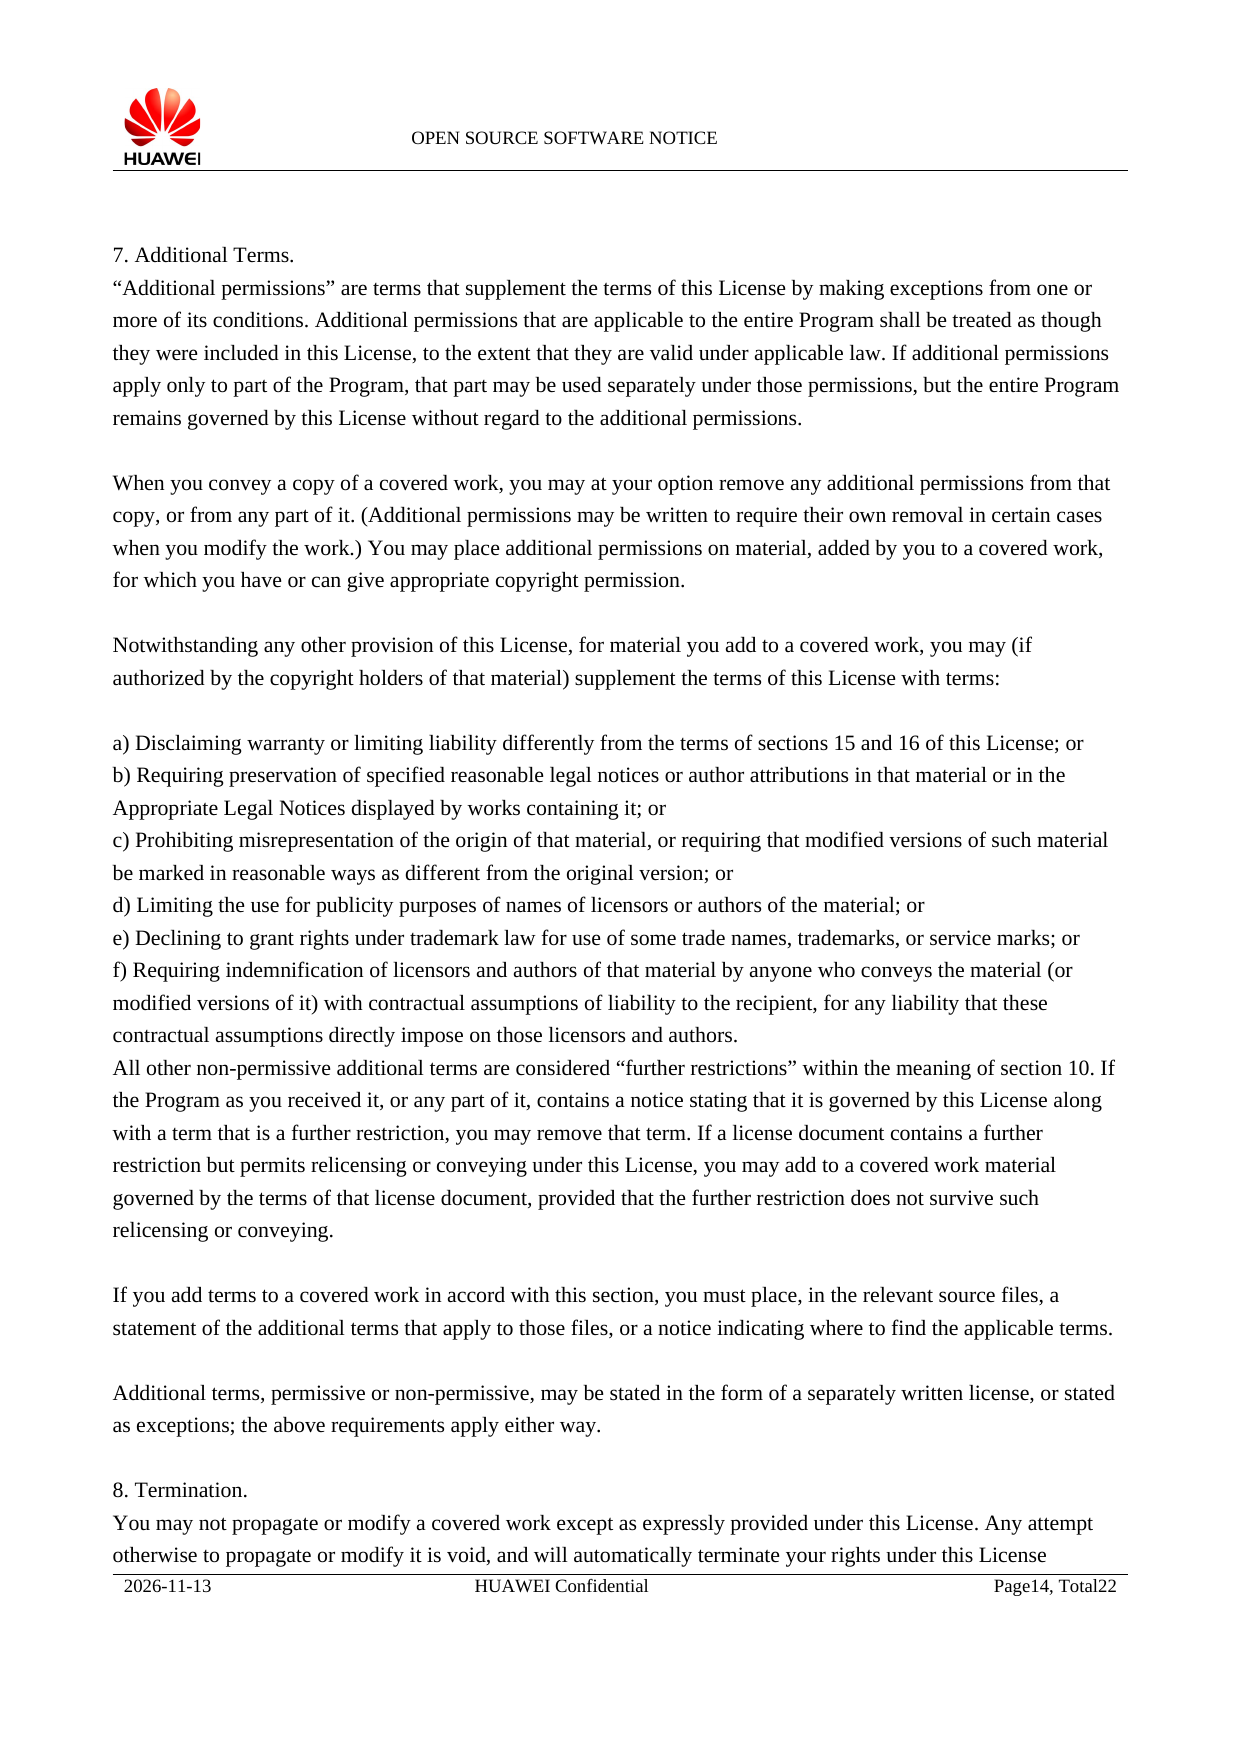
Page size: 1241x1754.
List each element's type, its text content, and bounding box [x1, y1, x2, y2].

text c) Prohibiting misrepresentation of the origin of that material, or requiring that modified versions of such material be marked in reasonable ways as different from the original version; or [112, 824, 1128, 889]
text All other non-permissive additional terms are considered “further restrictions” within the meaning of section 10. If the Program as you received it, or any part of it, contains a notice stating that it is governed by this License along with a term that is a further restriction, you may remove that term. If a license document contains a further restriction but permits relicensing or conveying under this License, you may add to a covered work material governed by the terms of that license document, provided that the further restriction does not survive such relicensing or conveying. [112, 1051, 1128, 1246]
text If you add terms to a covered work in accord with this section, you must place, in the relevant source files, a statement of the additional terms that apply to those files, or a notice indicating where to find the applicable terms. [112, 1279, 1128, 1344]
text d) Limiting the use for publicity purposes of names of licensors or authors of the material; or [112, 889, 1128, 921]
text 7. Additional Terms. [112, 239, 1128, 271]
text 8. Termination. [112, 1474, 1128, 1506]
text Notwithstanding any other provision of this License, for material you add to a covered work, you may (if authorized by the copyright holders of that material) supplement the terms of this License with terms: [112, 629, 1128, 694]
text Additional terms, permissive or non-permissive, may be stated in the form of a separately written license, or stated as exceptions; the above requirements apply either way. [112, 1376, 1128, 1441]
text b) Requiring preservation of specified reasonable legal notices or author attributions in that material or in the Appropriate Legal Notices displayed by works containing it; or [112, 759, 1128, 824]
text “Additional permissions” are terms that supplement the terms of this License by making exceptions from one or more of its conditions. Additional permissions that are applicable to the entire Program shall be treated as though they were included in this License, to the extent that they are valid under applicable law. If additional permissions apply only to part of the Program, that part may be used separately under those permissions, but the entire Program remains governed by this License without regard to the additional permissions. [112, 271, 1128, 434]
text a) Disclaiming warranty or limiting liability differently from the terms of sections 15 and 16 of this License; or [112, 726, 1128, 759]
picture [124, 88, 201, 165]
text e) Declining to grant rights under trademark law for use of some trade names, trademarks, or service marks; or [112, 921, 1128, 954]
text f) Requiring indemnification of licensors and authors of that material by anyone who conveys the material (or modified versions of it) with contractual assumptions of liability to the recipient, for any liability that these contractual assumptions directly impose on those licensors and authors. [112, 954, 1128, 1051]
text When you convey a copy of a covered work, you may at your option remove any additional permissions from that copy, or from any part of it. (Additional permissions may be written to require their own removal in certain cases when you modify the work.) You may place additional permissions on material, added by you to a covered work, for which you have or can give appropriate copyright permission. [112, 466, 1128, 596]
